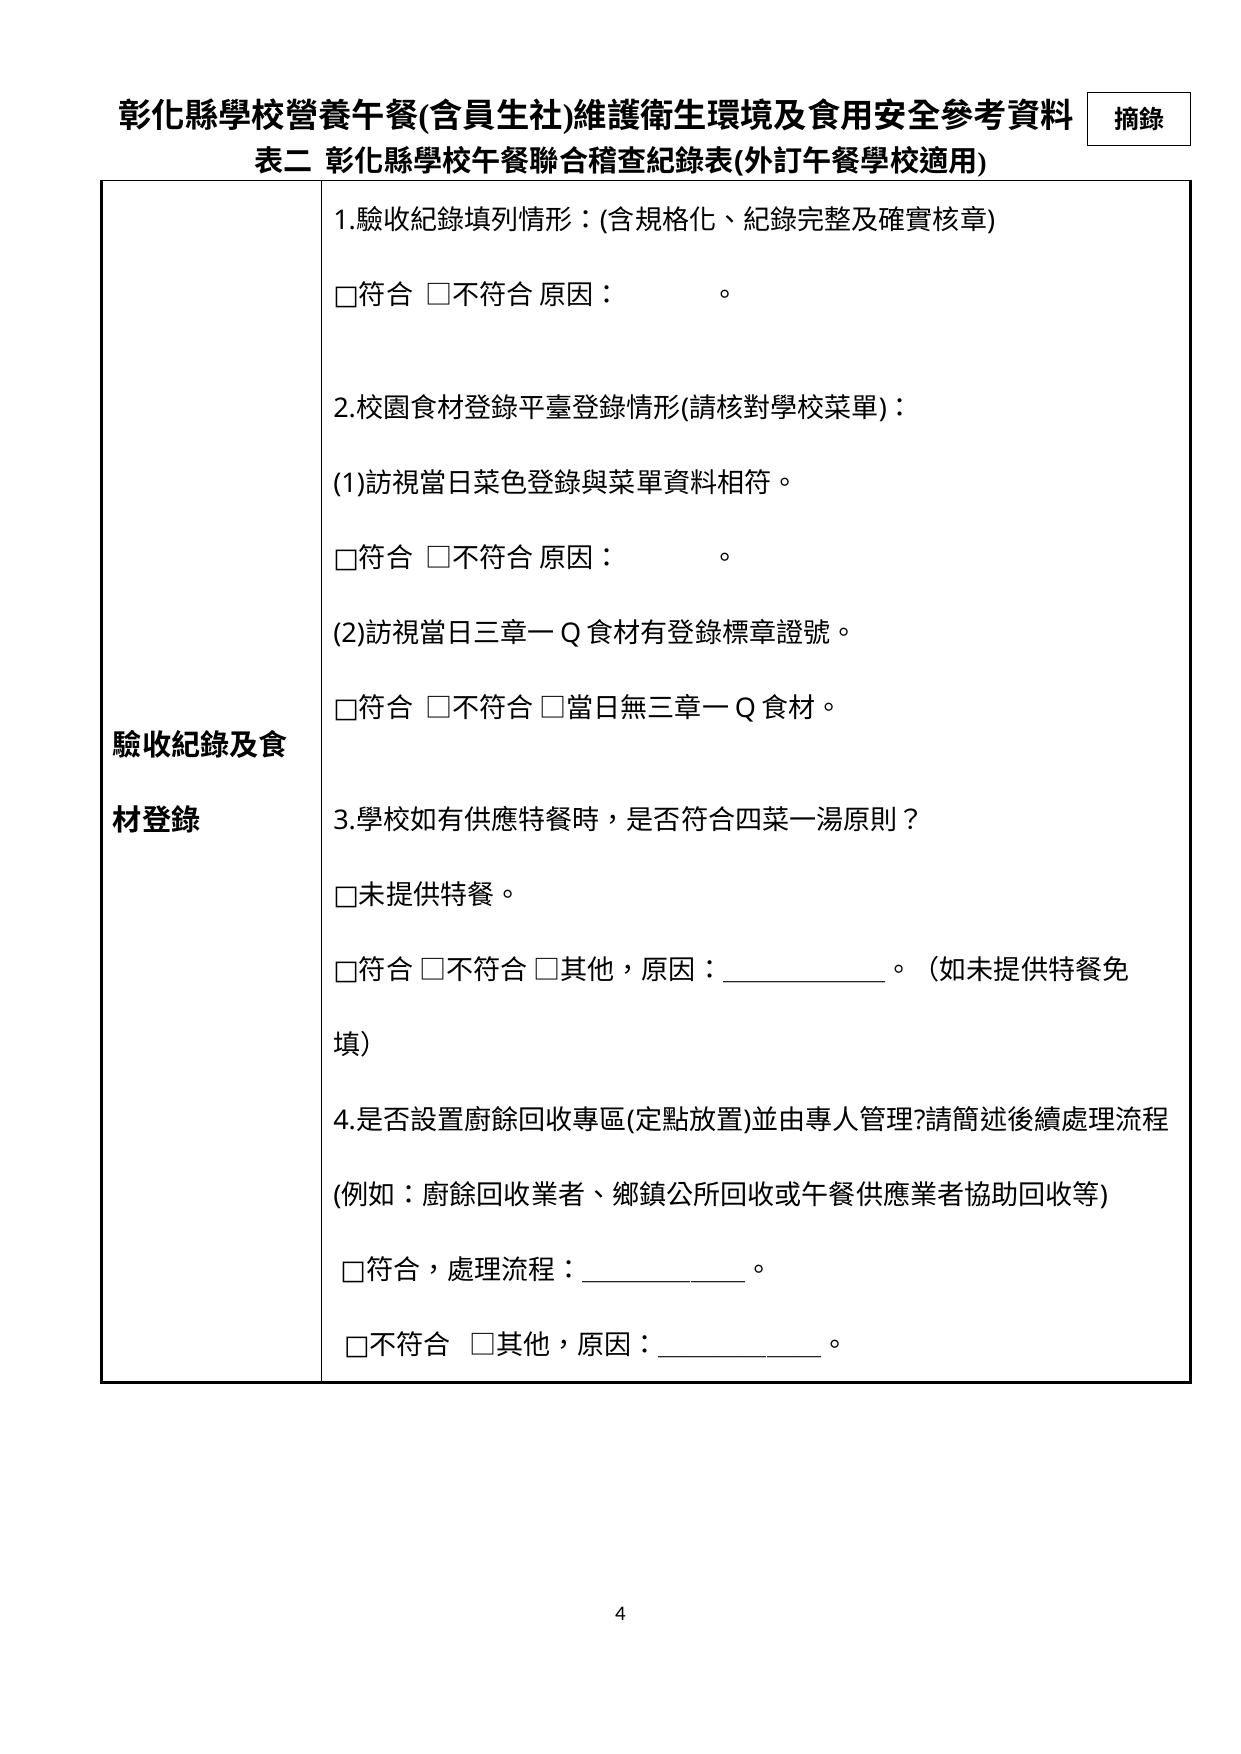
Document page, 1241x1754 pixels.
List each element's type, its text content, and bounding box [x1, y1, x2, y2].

table_header 1.驗收紀錄填列情形：(含規格化、紀錄完整及確實核章) □符合 □不符合 原因： 。 2.校園食材登錄平臺登錄情形(請核對學校菜單)： (1)訪視當日菜色登錄與菜單資料相符。 □符合 □不符合 原因： 。 (2)訪視當日三章一Q食材有登錄標章證號。 □符合 □不符合 □當日無三章一Q食材。 3.學校如有供應特餐時，是否符合四菜一湯原則？ □未提供特餐。 □符合 □不符合 □其他，原因：＿＿＿＿＿＿。（如未提供特餐免填） 4.是否設置廚餘回收專區(定點放置)並由專人管理?請簡述後續處理流程(例如：廚餘回收業者、鄉鎮公所回收或午餐供應業者協助回收等) □符合，處理流程：＿＿＿＿＿＿。 □不符合 □其他，原因：＿＿＿＿＿＿。 [322, 181, 1189, 1381]
table_header 驗收紀錄及食材登錄 [103, 181, 321, 1381]
text 表二 彰化縣學校午餐聯合稽查紀錄表(外訂午餐學校適用) [118, 137, 1122, 179]
